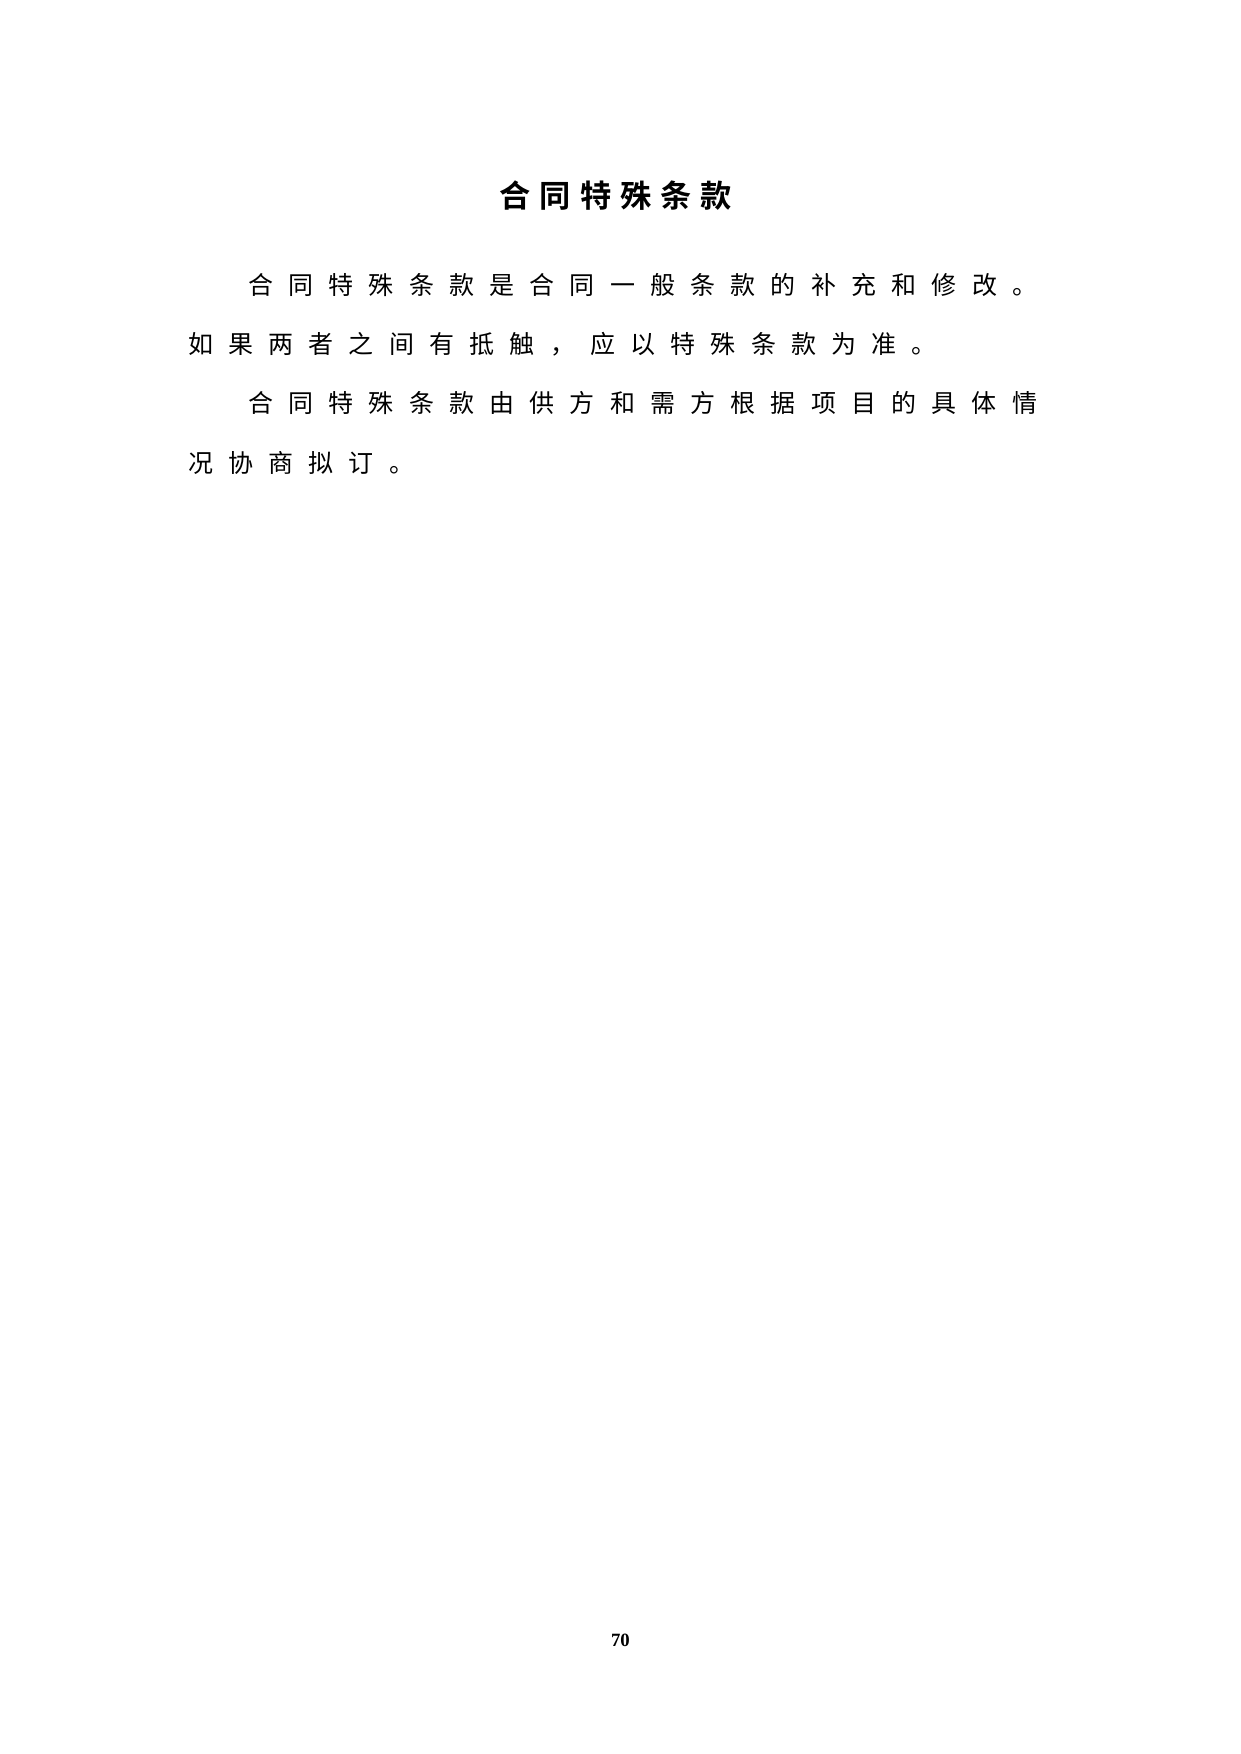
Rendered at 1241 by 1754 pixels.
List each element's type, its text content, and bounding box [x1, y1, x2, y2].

text 合同特殊条款由供方和需方根据项目的具体情况协商拟订。 [188, 372, 1052, 491]
text 合同特殊条款是合同一般条款的补充和修改。如果两者之间有抵触，应以特殊条款为准。 [188, 253, 1052, 372]
text 合同特殊条款 [188, 164, 1052, 224]
